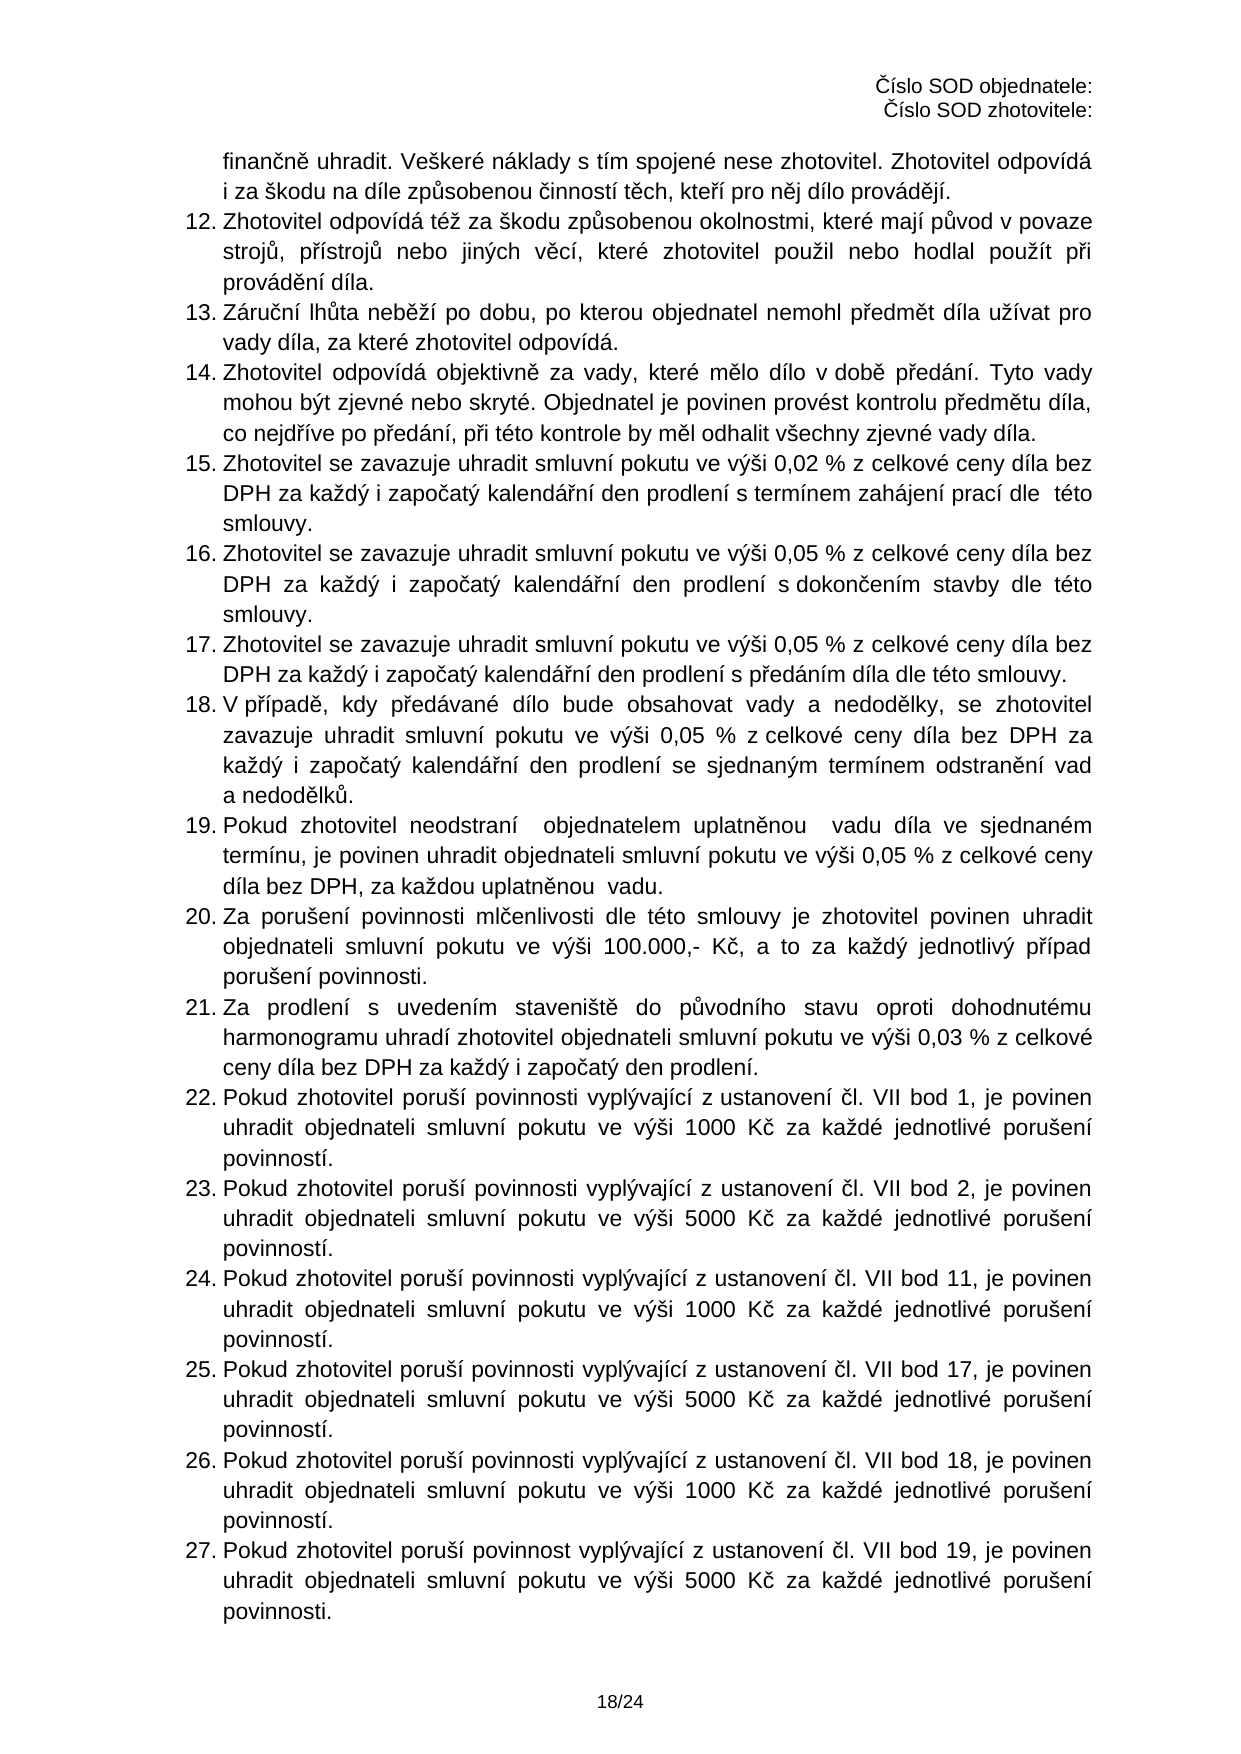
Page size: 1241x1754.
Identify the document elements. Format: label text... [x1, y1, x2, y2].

list Za prodlení s uvedením staveniště do původního stavu oproti dohodnutému harmonogramu uhradí zhotovitel objednateli smluvní pokutu ve výši 0,03 % z celkové ceny díla bez DPH za každý i započatý den prodlení. [185, 993, 1092, 1080]
list Zhotovitel se zavazuje uhradit smluvní pokutu ve výši 0,05 % z celkové ceny díla bez DPH za každý i započatý kalendářní den prodlení s dokončením stavby dle této smlouvy. [185, 540, 1092, 627]
list Zhotovitel se zavazuje uhradit smluvní pokutu ve výši 0,02 % z celkové ceny díla bez DPH za každý i započatý kalendářní den prodlení s termínem zahájení prací dle této smlouvy. [185, 450, 1092, 537]
list Zhotovitel odpovídá též za škodu způsobenou okolnostmi, které mají původ v povaze strojů, přístrojů nebo jiných věcí, které zhotovitel použil nebo hodlal použít při provádění díla. [185, 208, 1092, 295]
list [185, 148, 1092, 204]
list Za porušení povinnosti mlčenlivosti dle této smlouvy je zhotovitel povinen uhradit objednateli smluvní pokutu ve výši 100.000,- Kč, a to za každý jednotlivý případ porušení povinnosti. [185, 903, 1092, 990]
list Zhotovitel odpovídá objektivně za vady, které mělo dílo v době předání. Tyto vady mohou být zjevné nebo skryté. Objednatel je povinen provést kontrolu předmětu díla, co nejdříve po předání, při této kontrole by měl odhalit všechny zjevné vady díla. [185, 359, 1092, 446]
list Pokud zhotovitel neodstraní objednatelem uplatněnou vadu díla ve sjednaném termínu, je povinen uhradit objednateli smluvní pokutu ve výši 0,05 % z celkové ceny díla bez DPH, za každou uplatněnou vadu. [185, 812, 1092, 899]
list V případě, kdy předávané dílo bude obsahovat vady a nedodělky, se zhotovitel zavazuje uhradit smluvní pokutu ve výši 0,05 % z celkové ceny díla bez DPH za každý i započatý kalendářní den prodlení se sjednaným termínem odstranění vad a nedodělků. [185, 691, 1092, 808]
list Pokud zhotovitel poruší povinnosti vyplývající z ustanovení čl. VII bod 11, je povinen uhradit objednateli smluvní pokutu ve výši 1000 Kč za každé jednotlivé porušení povinností. [185, 1265, 1092, 1352]
list Pokud zhotovitel poruší povinnosti vyplývající z ustanovení čl. VII bod 18, je povinen uhradit objednateli smluvní pokutu ve výši 1000 Kč za každé jednotlivé porušení povinností. [185, 1447, 1092, 1533]
list Záruční lhůta neběží po dobu, po kterou objednatel nemohl předmět díla užívat pro vady díla, za které zhotovitel odpovídá. [185, 299, 1092, 355]
list Zhotovitel se zavazuje uhradit smluvní pokutu ve výši 0,05 % z celkové ceny díla bez DPH za každý i započatý kalendářní den prodlení s předáním díla dle této smlouvy. [185, 631, 1092, 688]
list Pokud zhotovitel poruší povinnost vyplývající z ustanovení čl. VII bod 19, je povinen uhradit objednateli smluvní pokutu ve výši 5000 Kč za každé jednotlivé porušení povinnosti. [185, 1537, 1092, 1624]
list Pokud zhotovitel poruší povinnosti vyplývající z ustanovení čl. VII bod 1, je povinen uhradit objednateli smluvní pokutu ve výši 1000 Kč za každé jednotlivé porušení povinností. [185, 1084, 1092, 1171]
list Pokud zhotovitel poruší povinnosti vyplývající z ustanovení čl. VII bod 17, je povinen uhradit objednateli smluvní pokutu ve výši 5000 Kč za každé jednotlivé porušení povinností. [185, 1356, 1092, 1443]
list Pokud zhotovitel poruší povinnosti vyplývající z ustanovení čl. VII bod 2, je povinen uhradit objednateli smluvní pokutu ve výši 5000 Kč za každé jednotlivé porušení povinností. [185, 1175, 1092, 1262]
